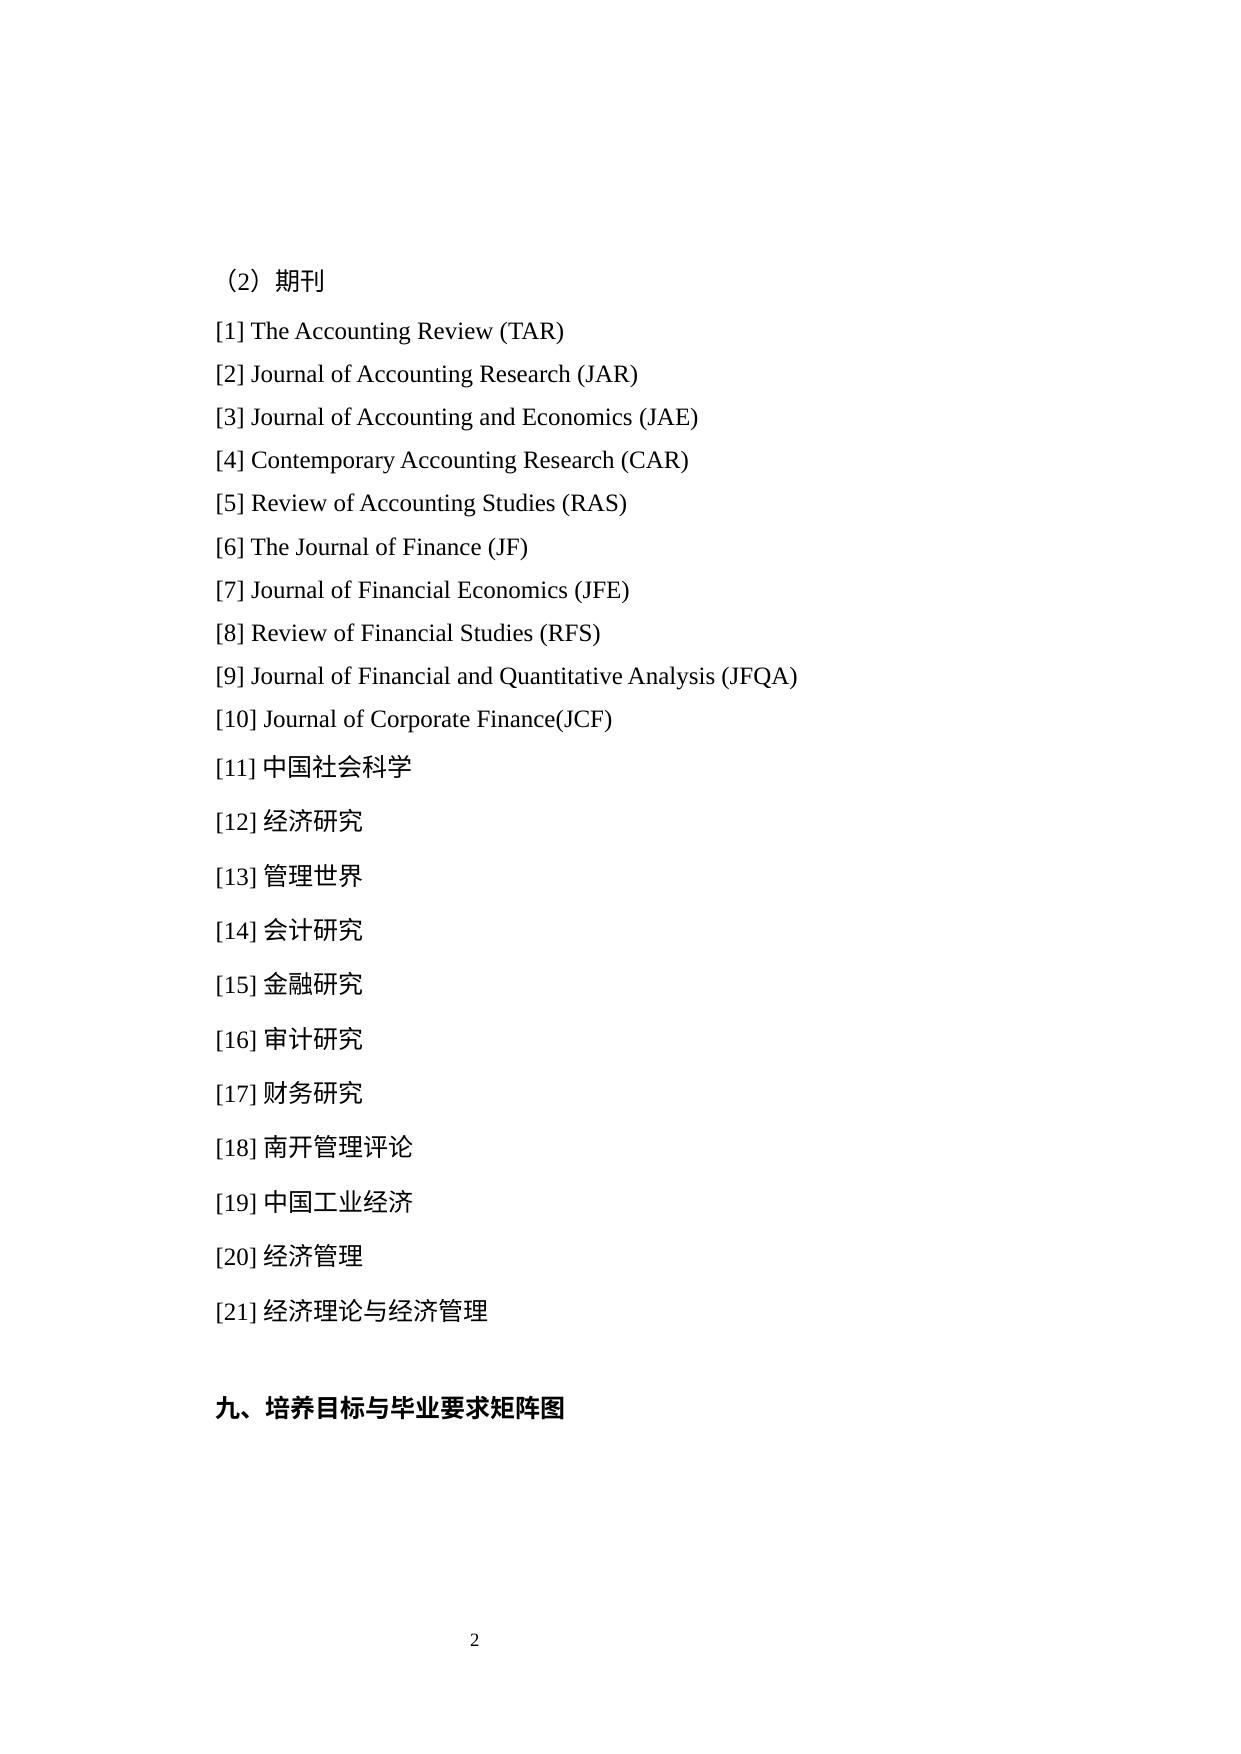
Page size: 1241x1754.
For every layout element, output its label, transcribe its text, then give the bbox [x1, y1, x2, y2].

text [10] Journal of Corporate Finance(JCF) [165, 704, 1075, 733]
text [6] The Journal of Finance (JF) [165, 532, 1075, 560]
text [19] 中国工业经济 [165, 1182, 1075, 1218]
text [5] Review of Accounting Studies (RAS) [165, 488, 1075, 517]
text [16] 审计研究 [165, 1019, 1075, 1055]
text [4] Contemporary Accounting Research (CAR) [165, 445, 1075, 474]
text [12] 经济研究 [165, 802, 1075, 838]
text [8] Review of Financial Studies (RFS) [165, 618, 1075, 647]
text [18] 南开管理评论 [165, 1128, 1075, 1164]
text （2）期刊 [187, 262, 1075, 298]
text [17] 财务研究 [165, 1073, 1075, 1110]
text [11] 中国社会科学 [165, 747, 1075, 783]
text [2] Journal of Accounting Research (JAR) [165, 359, 1075, 388]
text [3] Journal of Accounting and Economics (JAE) [165, 402, 1075, 431]
text [20] 经济管理 [165, 1237, 1075, 1273]
text [21] 经济理论与经济管理 [165, 1291, 1075, 1327]
text [15] 金融研究 [165, 965, 1075, 1001]
text [1] The Accounting Review (TAR) [165, 316, 1075, 345]
list 培养目标与毕业要求矩阵图 [165, 1388, 1075, 1425]
text [13] 管理世界 [165, 856, 1075, 892]
text [14] 会计研究 [165, 910, 1075, 947]
text [7] Journal of Financial Economics (JFE) [165, 575, 1075, 603]
text [9] Journal of Financial and Quantitative Analysis (JFQA) [165, 661, 1075, 690]
